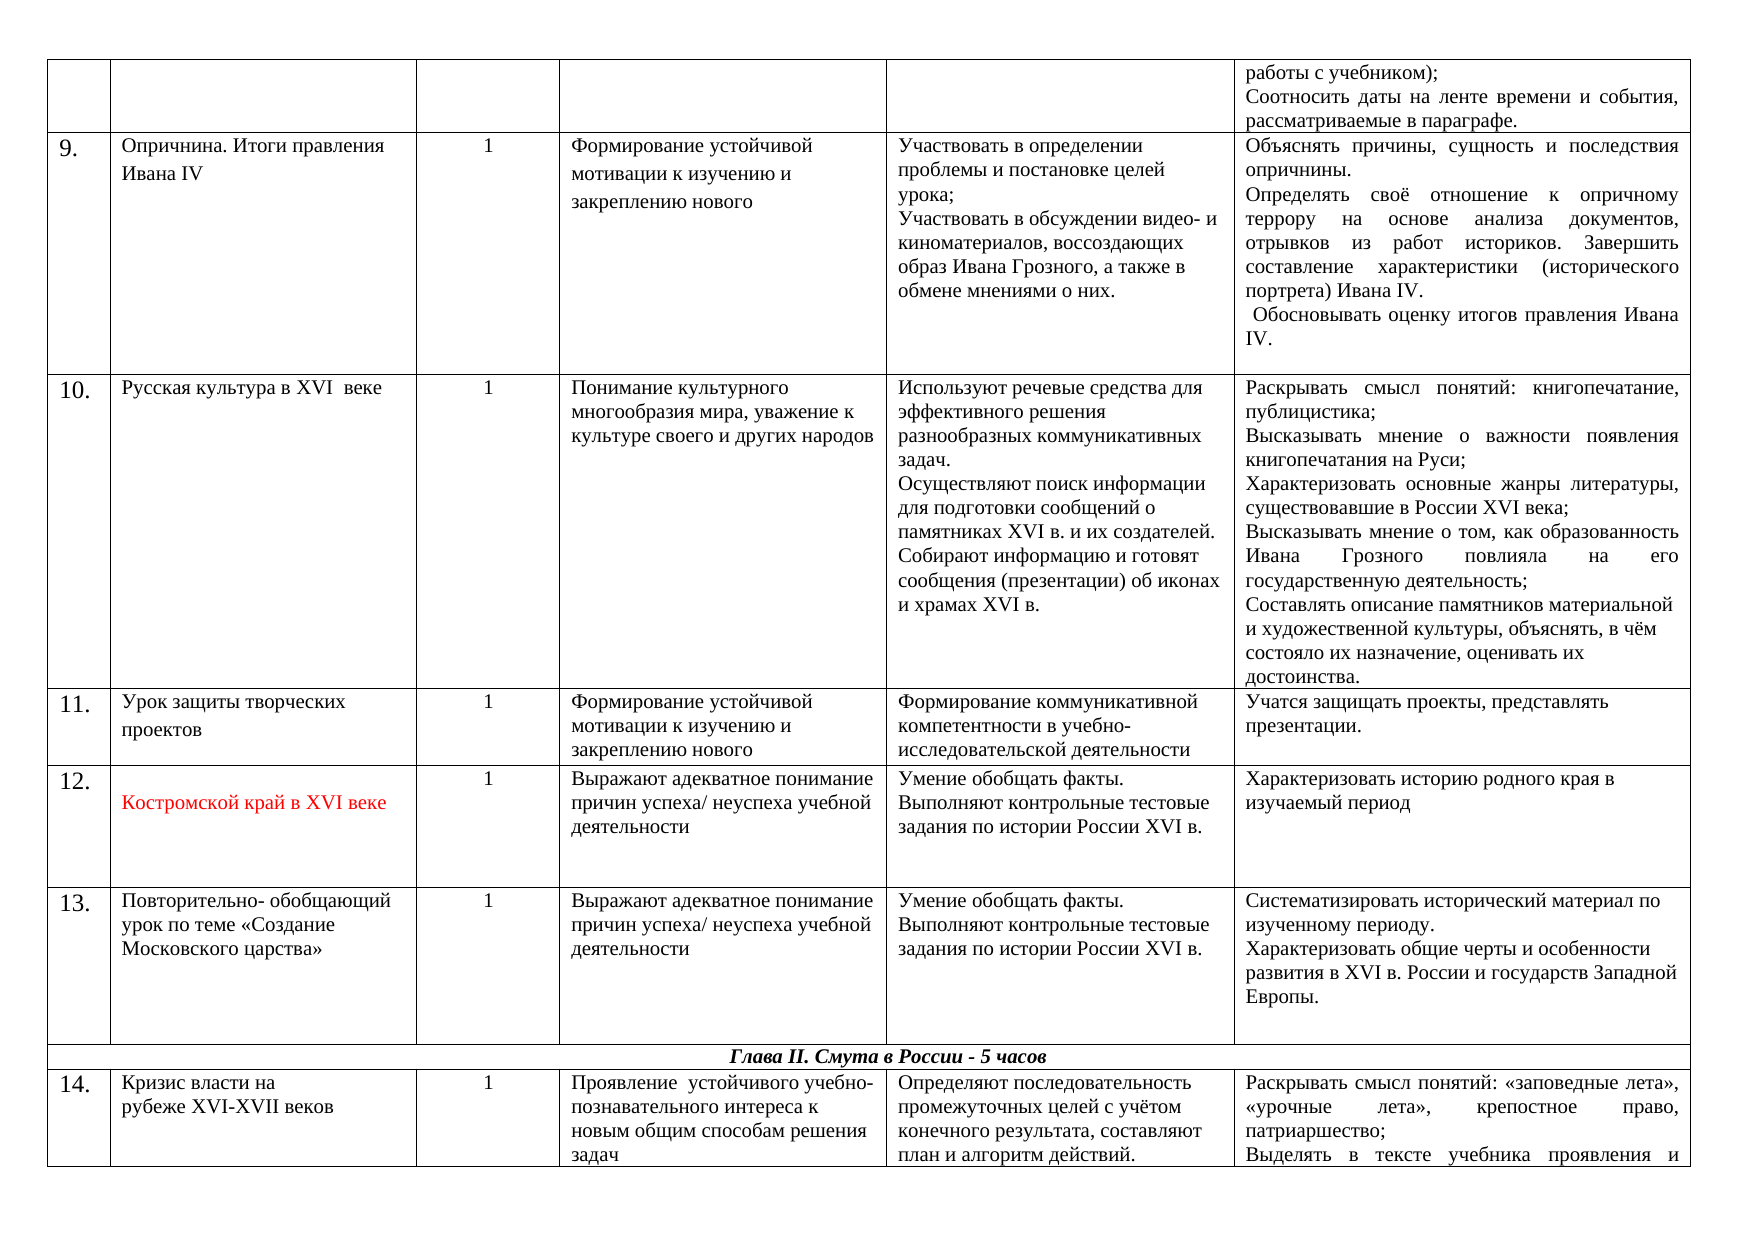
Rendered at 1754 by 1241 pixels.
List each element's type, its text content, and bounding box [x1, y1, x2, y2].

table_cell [1235, 1070, 1690, 1166]
table_cell Формирование устойчивой мотивации к изучению и закреплению нового [560, 689, 886, 765]
table_cell Объяснять причины, сущность и последствия опричнины. Определять своё отношение к опричному террору на основе анализа документов, отрывков из работ историков. Завершить составление характеристики (исторического портрета) Ивана IV. Обосновывать оценку итогов правления Ивана IV. [1235, 133, 1690, 374]
table_cell Урок защиты творческих проектов [111, 689, 416, 765]
table_cell Костромской край в XVI веке [111, 766, 416, 887]
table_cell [560, 60, 886, 132]
table_cell 1 [417, 766, 559, 887]
table_cell [48, 1070, 110, 1166]
table_cell Характеризовать историю родного края в изучаемый период [1235, 766, 1690, 887]
table_cell [48, 766, 110, 887]
table_cell [48, 60, 110, 132]
table_cell Повторительно- обобщающий урок по теме «Создание Московского царства» [111, 888, 416, 1043]
table_cell Умение обобщать факты. Выполняют контрольные тестовые задания по истории России XVI в. [887, 766, 1234, 887]
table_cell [887, 60, 1234, 132]
table_cell Опричнина. Итоги правления Ивана IV [111, 133, 416, 374]
table_cell [48, 689, 110, 765]
table_cell [48, 375, 110, 688]
table_cell Формирование коммуникативной компетентности в учебно-исследовательской деятельности [887, 689, 1234, 765]
table_cell Глава II. Смута в России - 5 часов [48, 1045, 1690, 1068]
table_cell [1235, 60, 1690, 132]
table_cell Учатся защищать проекты, представлять презентации. [1235, 689, 1690, 765]
table_cell 1 [417, 689, 559, 765]
table_cell Понимание культурного многообразия мира, уважение к культуре своего и других народов [560, 375, 886, 688]
table_cell Используют речевые средства для эффективного решения разнообразных коммуникативных задач. Осуществляют поиск информации для подготовки сообщений о памятниках XVI в. и их создателей. Собирают информацию и готовят сообщения (презентации) об иконах и храмах XVI в. [887, 375, 1234, 688]
table_cell Умение обобщать факты. Выполняют контрольные тестовые задания по истории России XVI в. [887, 888, 1234, 1043]
table_cell Участвовать в определении проблемы и постановке целей урока; Участвовать в обсуждении видео- и киноматериалов, воссоздающих образ Ивана Грозного, а также в обмене мнениями о них. [887, 133, 1234, 374]
table_cell 1 [417, 133, 559, 374]
table_cell 1 [417, 375, 559, 688]
table_cell 1 [417, 1070, 559, 1166]
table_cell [111, 60, 416, 132]
table_cell Систематизировать исторический материал по изученному периоду. Характеризовать общие черты и особенности развития в XVI в. России и государств Западной Европы. [1235, 888, 1690, 1043]
table_cell Выражают адекватное понимание причин успеха/ неуспеха учебной деятельности [560, 766, 886, 887]
table_cell 1 [417, 60, 559, 132]
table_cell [560, 1070, 886, 1166]
table_cell Формирование устойчивой мотивации к изучению и закреплению нового [560, 133, 886, 374]
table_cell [111, 1070, 416, 1166]
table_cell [887, 1070, 1234, 1166]
table_cell [48, 133, 110, 374]
table_cell Раскрывать смысл понятий: книгопечатание, публицистика; Высказывать мнение о важности появления книгопечатания на Руси; Характеризовать основные жанры литературы, существовавшие в России XVI века; Высказывать мнение о том, как образованность Ивана Грозного повлияла на его государственную деятельность; Составлять описание памятников материальной и художественной культуры, объяснять, в чём состояло их назначение, оценивать их достоинства. [1235, 375, 1690, 688]
table_cell 1 [417, 888, 559, 1043]
table_cell Выражают адекватное понимание причин успеха/ неуспеха учебной деятельности [560, 888, 886, 1043]
table_cell Русская культура в XVI веке [111, 375, 416, 688]
table_cell [48, 888, 110, 1043]
